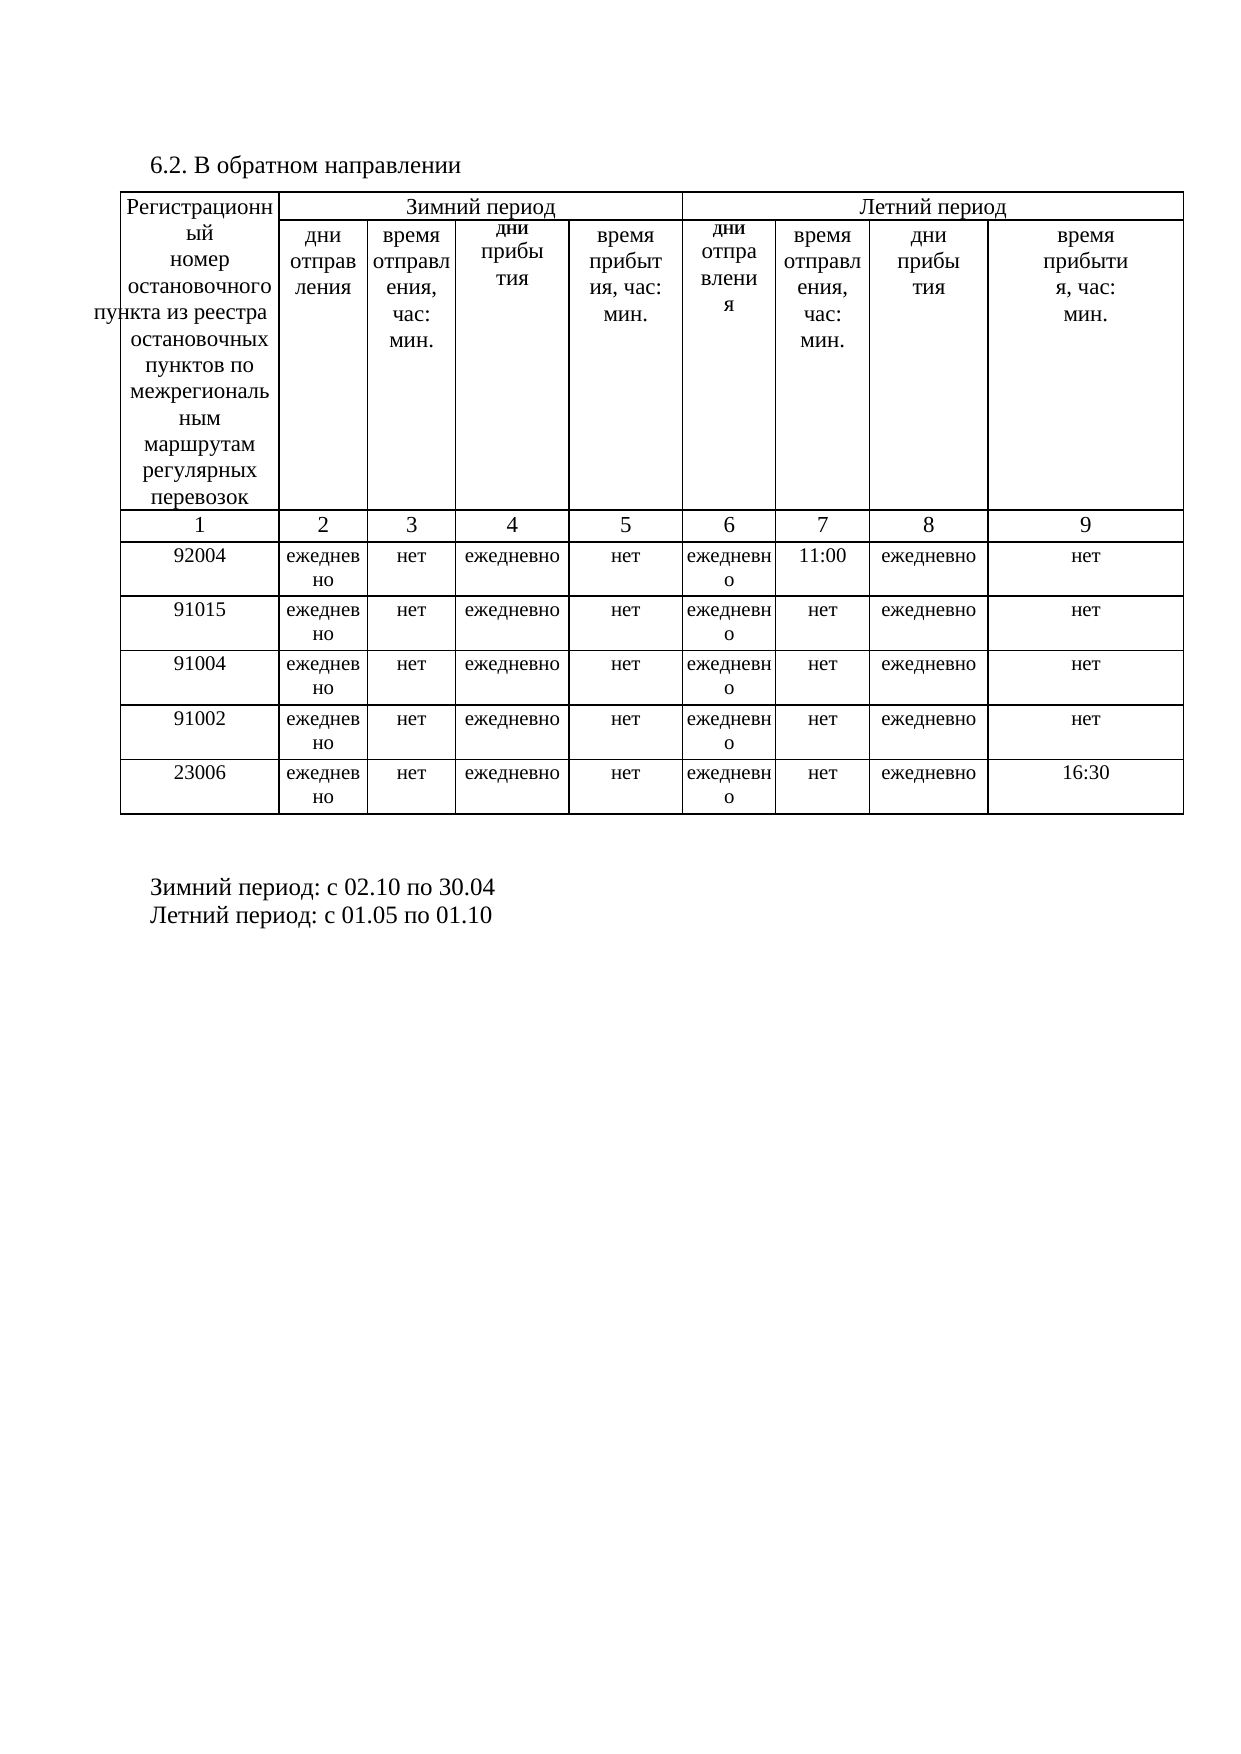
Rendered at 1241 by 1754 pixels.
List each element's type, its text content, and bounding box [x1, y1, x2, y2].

table_cell нет [776, 651, 869, 704]
table_cell ежедневно [280, 760, 367, 813]
table_cell ежедневно [683, 706, 775, 758]
table_cell ежедневно [870, 760, 987, 813]
table_header Летний период [683, 193, 1183, 219]
table_cell дни прибы тия [870, 221, 987, 509]
table_cell ежедневно [683, 651, 775, 704]
table_cell ДНИ прибы тия [456, 221, 568, 509]
table_cell нет [368, 597, 455, 650]
table_cell 23006 [121, 760, 278, 813]
table_cell 5 [570, 511, 682, 541]
table_cell нет [989, 706, 1183, 758]
table_cell 92004 [121, 543, 278, 595]
table_cell нет [989, 543, 1183, 595]
table_cell ежедневно [870, 597, 987, 650]
text Летний период: с 01.05 по 01.10 [150, 901, 1090, 929]
table_cell нет [368, 706, 455, 758]
table_cell нет [989, 597, 1183, 650]
table_cell 7 [776, 511, 869, 541]
table_header Зимний период [280, 193, 682, 219]
table_cell ежедневно [870, 651, 987, 704]
table_cell ежедневно [870, 706, 987, 758]
table_cell 4 [456, 511, 568, 541]
table_cell время прибыт ия, час: мин. [570, 221, 682, 509]
table_cell нет [776, 706, 869, 758]
table_cell ДНИ отпра влени я [683, 221, 775, 509]
table_cell ежедневно [280, 651, 367, 704]
table_cell время отправл ения, час: мин. [776, 221, 869, 509]
table_cell ежедневно [870, 543, 987, 595]
table_cell нет [368, 543, 455, 595]
table_cell 8 [870, 511, 987, 541]
table_cell 16:30 [989, 760, 1183, 813]
table_cell ежедневно [683, 760, 775, 813]
table_cell нет [570, 543, 682, 595]
table_cell нет [989, 651, 1183, 704]
table_cell ежедневно [456, 651, 568, 704]
table_cell 2 [280, 511, 367, 541]
table_cell 91004 [121, 651, 278, 704]
table_cell нет [368, 651, 455, 704]
table_cell нет [776, 760, 869, 813]
table_cell 1 [121, 511, 278, 541]
table_cell 6 [683, 511, 775, 541]
table_cell 11:00 [776, 543, 869, 595]
table_cell 91002 [121, 706, 278, 758]
table_cell ежедневно [456, 760, 568, 813]
table_cell ежедневно [683, 597, 775, 650]
table_cell нет [776, 597, 869, 650]
table_cell ежедневно [280, 597, 367, 650]
text Зимний период: с 02.10 по 30.04 [150, 872, 1090, 901]
table_cell время отправл ения, час: мин. [368, 221, 455, 509]
table_cell ежедневно [456, 543, 568, 595]
table_cell нет [570, 597, 682, 650]
table_cell 9 [989, 511, 1183, 541]
table_cell 3 [368, 511, 455, 541]
table_cell нет [368, 760, 455, 813]
table_header Регистрационный номер остановочного пункта из реестра остановочных пунктов по межрегиональным маршрутам регулярных перевозок [121, 193, 278, 509]
table_cell ежедневно [280, 706, 367, 758]
table_cell нет [570, 706, 682, 758]
table_cell дни отправ ления [280, 221, 367, 509]
table_cell нет [570, 760, 682, 813]
table_cell ежедневно [456, 706, 568, 758]
table_cell время прибыти я, час: мин. [989, 221, 1183, 509]
table_cell нет [570, 651, 682, 704]
table_cell ежедневно [456, 597, 568, 650]
table_cell ежедневно [683, 543, 775, 595]
table_cell ежедневно [280, 543, 367, 595]
table_cell 91015 [121, 597, 278, 650]
text 6.2. В обратном направлении [150, 150, 1090, 179]
